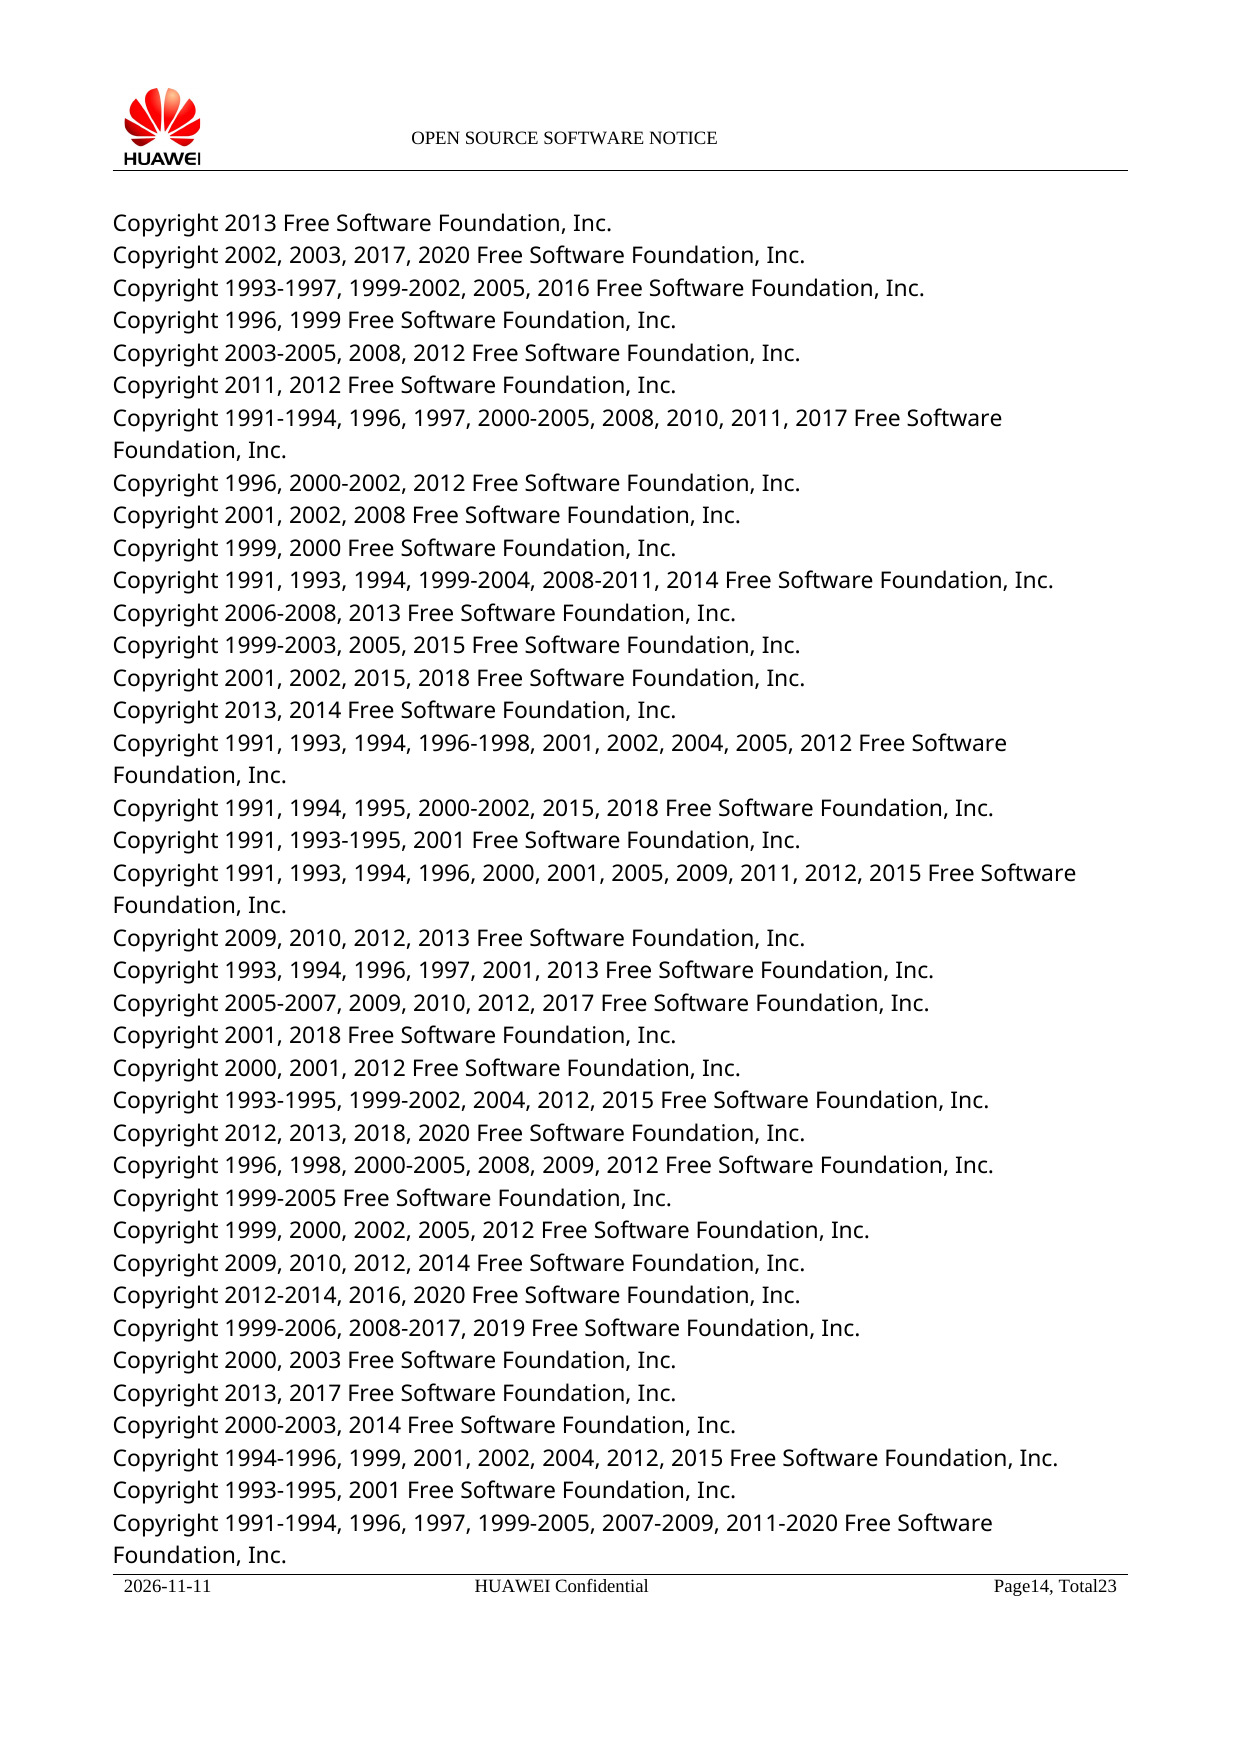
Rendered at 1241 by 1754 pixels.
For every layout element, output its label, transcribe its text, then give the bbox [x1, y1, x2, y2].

picture [124, 88, 201, 165]
